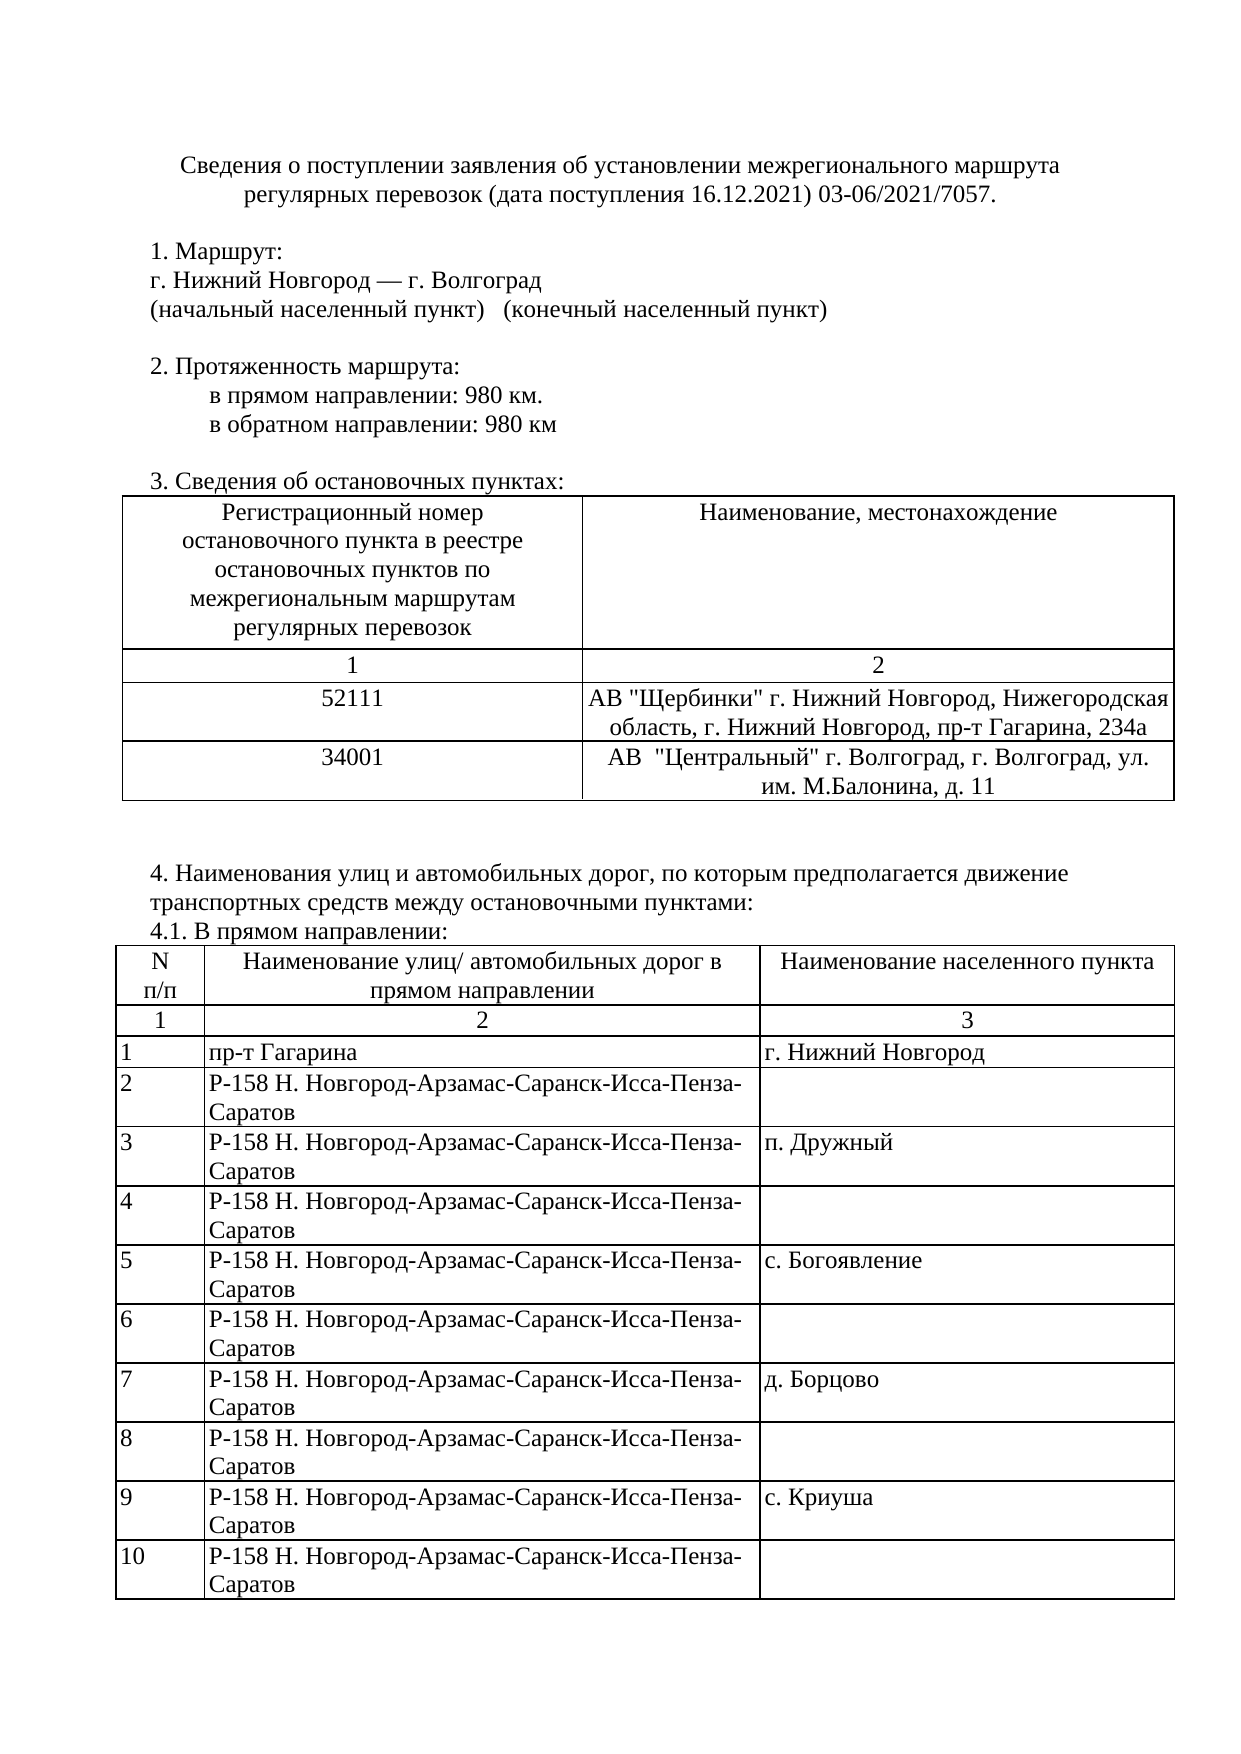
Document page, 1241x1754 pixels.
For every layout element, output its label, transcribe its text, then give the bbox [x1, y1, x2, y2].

table_cell 1 [117, 1006, 204, 1035]
table_cell с. Криуша [761, 1482, 1174, 1539]
text (начальный населенный пункт) (конечный населенный пункт) [150, 294, 1090, 322]
table_header N п/п [117, 946, 204, 1004]
table_cell [761, 1541, 1174, 1598]
table_cell АВ "Центральный" г. Волгоград, г. Волгоград, ул. им. М.Балонина, д. 11 [583, 742, 1173, 799]
table_cell п. Дружный [761, 1127, 1174, 1185]
table_cell 3 [117, 1127, 204, 1185]
table_cell Р-158 Н. Новгород-Арзамас-Саранск-Исса-Пенза-Саратов [205, 1127, 759, 1185]
table_header Регистрационный номер остановочного пункта в реестре остановочных пунктов по межрегиональным маршрутам регулярных перевозок [123, 497, 582, 648]
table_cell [205, 1423, 759, 1480]
table_header Наименование населенного пункта [761, 946, 1174, 1004]
table_cell 2 [117, 1068, 204, 1126]
table_cell Р-158 Н. Новгород-Арзамас-Саранск-Исса-Пенза-Саратов [205, 1246, 759, 1303]
table_cell 4 [117, 1187, 204, 1244]
table_cell Р-158 Н. Новгород-Арзамас-Саранск-Исса-Пенза-Саратов [205, 1068, 759, 1126]
table_cell д. Борцово [761, 1364, 1174, 1421]
table_cell 5 [117, 1246, 204, 1303]
table_cell 1 [117, 1037, 204, 1067]
table_cell 1 [123, 650, 582, 681]
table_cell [205, 1482, 759, 1539]
table_header Наименование улиц/ автомобильных дорог в прямом направлении [205, 946, 759, 1004]
table_cell [761, 1305, 1174, 1362]
table_cell 6 [117, 1305, 204, 1362]
table_cell Р-158 Н. Новгород-Арзамас-Саранск-Исса-Пенза-Саратов [205, 1364, 759, 1421]
text в обратном направлении: 980 км [150, 409, 1090, 437]
text 3. Сведения об остановочных пунктах: [150, 466, 1090, 495]
table_cell 7 [117, 1364, 204, 1421]
table_cell г. Нижний Новгород [761, 1037, 1174, 1067]
table_cell 8 [117, 1423, 204, 1480]
text Сведения о поступлении заявления об установлении межрегионального маршрута регулярных перевозок (дата поступления 16.12.2021) 03-06/2021/7057. [150, 150, 1090, 207]
table_cell с. Богоявление [761, 1246, 1174, 1303]
table_cell 52111 [123, 683, 582, 740]
table_cell [761, 1423, 1174, 1480]
text г. Нижний Новгород — г. Волгоград [150, 265, 1090, 294]
table_cell [761, 1068, 1174, 1126]
table_cell 34001 [123, 742, 582, 799]
table_cell 9 [117, 1482, 204, 1539]
table_cell пр-т Гагарина [205, 1037, 759, 1067]
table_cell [205, 1541, 759, 1598]
text в прямом направлении: 980 км. [150, 380, 1090, 409]
text 1. Маршрут: [150, 236, 1090, 265]
table_cell АВ "Щербинки" г. Нижний Новгород, Нижегородская область, г. Нижний Новгород, пр-т Гагарина, 234а [583, 683, 1173, 740]
table_cell [761, 1187, 1174, 1244]
table_cell 10 [117, 1541, 204, 1598]
text 2. Протяженность маршрута: [150, 351, 1090, 380]
table_cell 2 [205, 1006, 759, 1035]
text 4.1. В прямом направлении: [150, 916, 1090, 945]
table_header Наименование, местонахождение [583, 497, 1173, 648]
table_cell Р-158 Н. Новгород-Арзамас-Саранск-Исса-Пенза-Саратов [205, 1187, 759, 1244]
table_cell Р-158 Н. Новгород-Арзамас-Саранск-Исса-Пенза-Саратов [205, 1305, 759, 1362]
text 4. Наименования улиц и автомобильных дорог, по которым предполагается движение транспортных средств между остановочными пунктами: [150, 858, 1090, 916]
table_cell 3 [761, 1006, 1174, 1035]
table_cell 2 [583, 650, 1173, 681]
